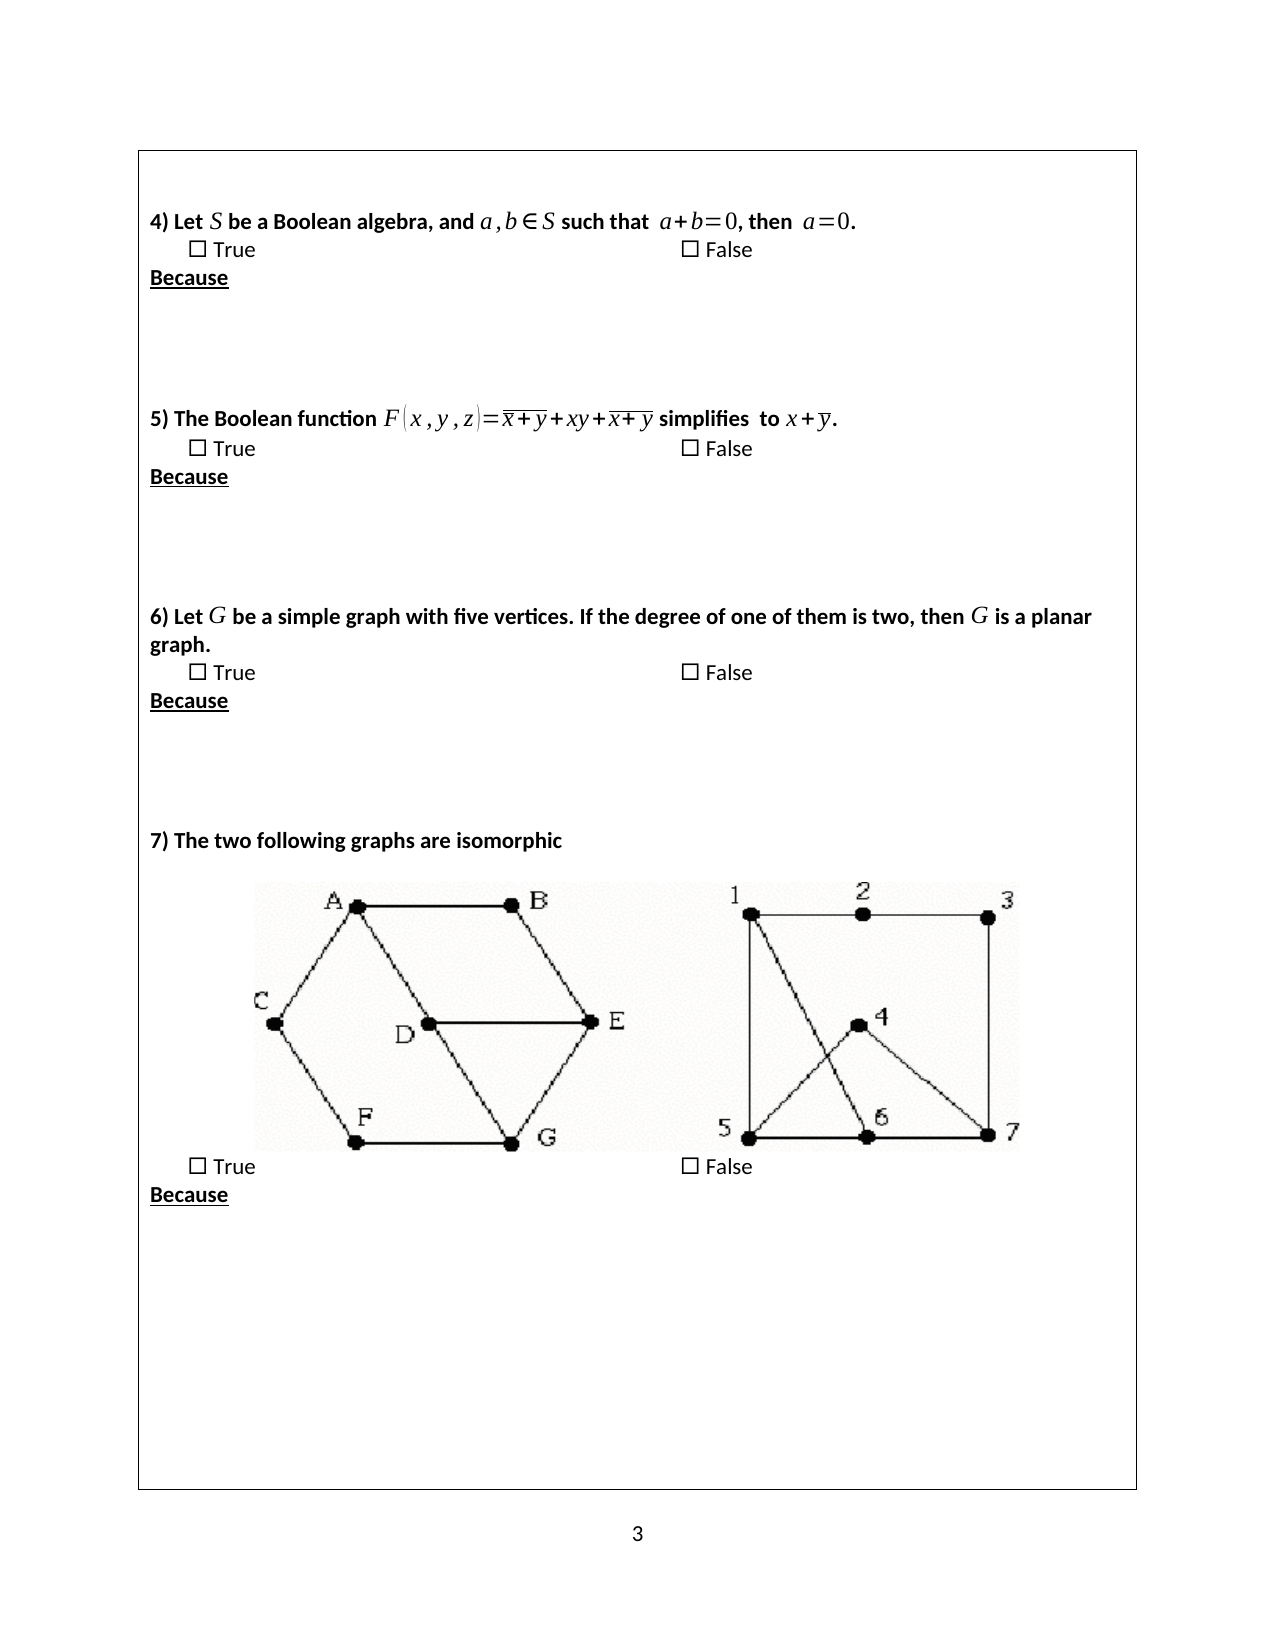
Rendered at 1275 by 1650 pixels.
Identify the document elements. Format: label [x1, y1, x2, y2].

table_header [139, 151, 1136, 1489]
picture [254, 882, 1021, 1153]
